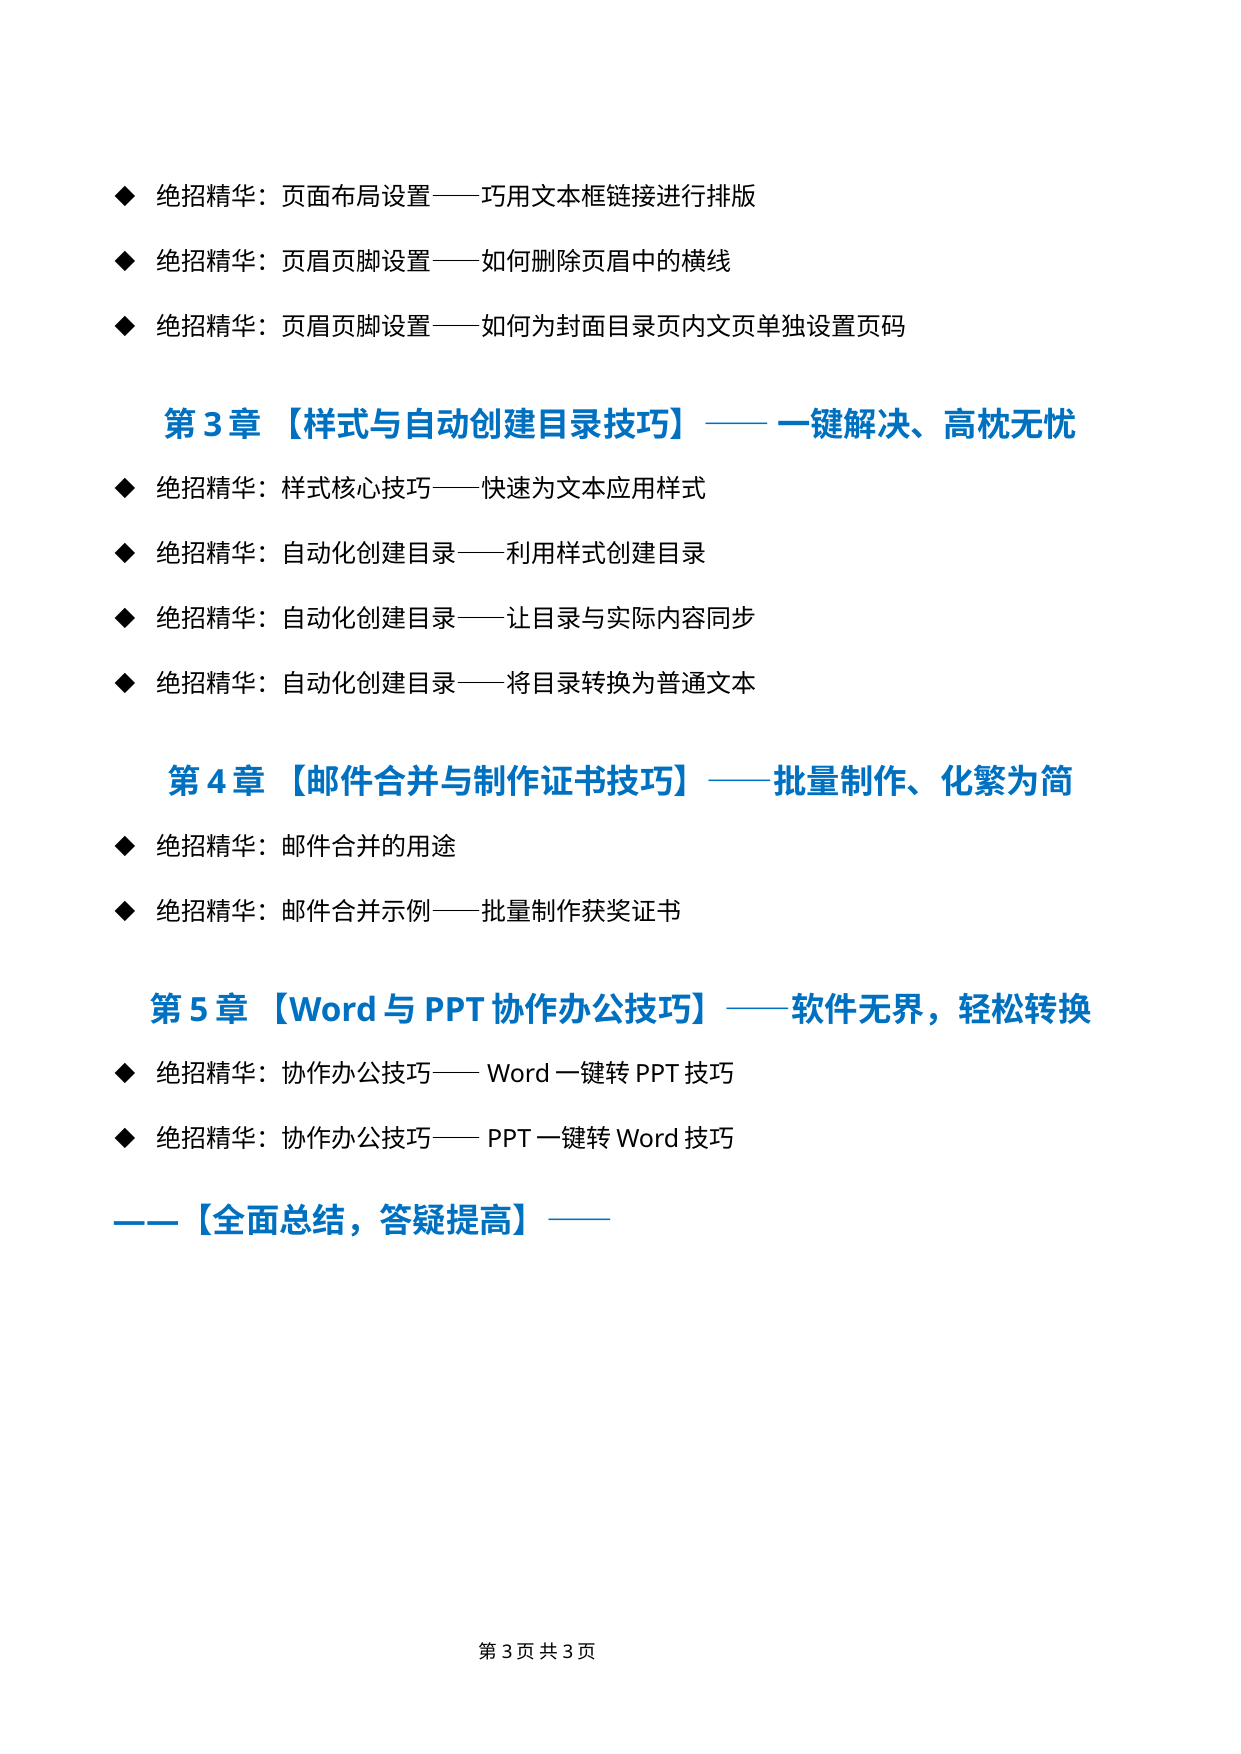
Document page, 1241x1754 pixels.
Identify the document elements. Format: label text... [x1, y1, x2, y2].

list 绝招精华：页面布局设置——巧用文本框链接进行排版 [112, 162, 1128, 227]
list 绝招精华：自动化创建目录——将目录转换为普通文本 [112, 649, 1128, 714]
list 绝招精华：自动化创建目录——让目录与实际内容同步 [112, 584, 1128, 649]
list 绝招精华：协作办公技巧—— Word一键转PPT技巧 [112, 1039, 1128, 1104]
text 第4章 【邮件合并与制作证书技巧】——批量制作、化繁为简 [112, 747, 1128, 812]
list 绝招精华：样式核心技巧——快速为文本应用样式 [112, 454, 1128, 519]
text ——【全面总结，答疑提高】—— [112, 1186, 1128, 1251]
list 绝招精华：页眉页脚设置——如何删除页眉中的横线 [112, 227, 1128, 292]
text 第5章 【Word与PPT协作办公技巧】——软件无界，轻松转换 [112, 974, 1128, 1039]
text 第3章 【样式与自动创建目录技巧】—— 一键解决、高枕无忧 [112, 389, 1128, 454]
list 绝招精华：自动化创建目录——利用样式创建目录 [112, 519, 1128, 584]
list 绝招精华：页眉页脚设置——如何为封面目录页内文页单独设置页码 [112, 292, 1128, 357]
list 绝招精华：邮件合并的用途 [112, 812, 1128, 877]
list 绝招精华：邮件合并示例——批量制作获奖证书 [112, 877, 1128, 942]
list 绝招精华：协作办公技巧—— PPT一键转Word技巧 [112, 1104, 1128, 1169]
